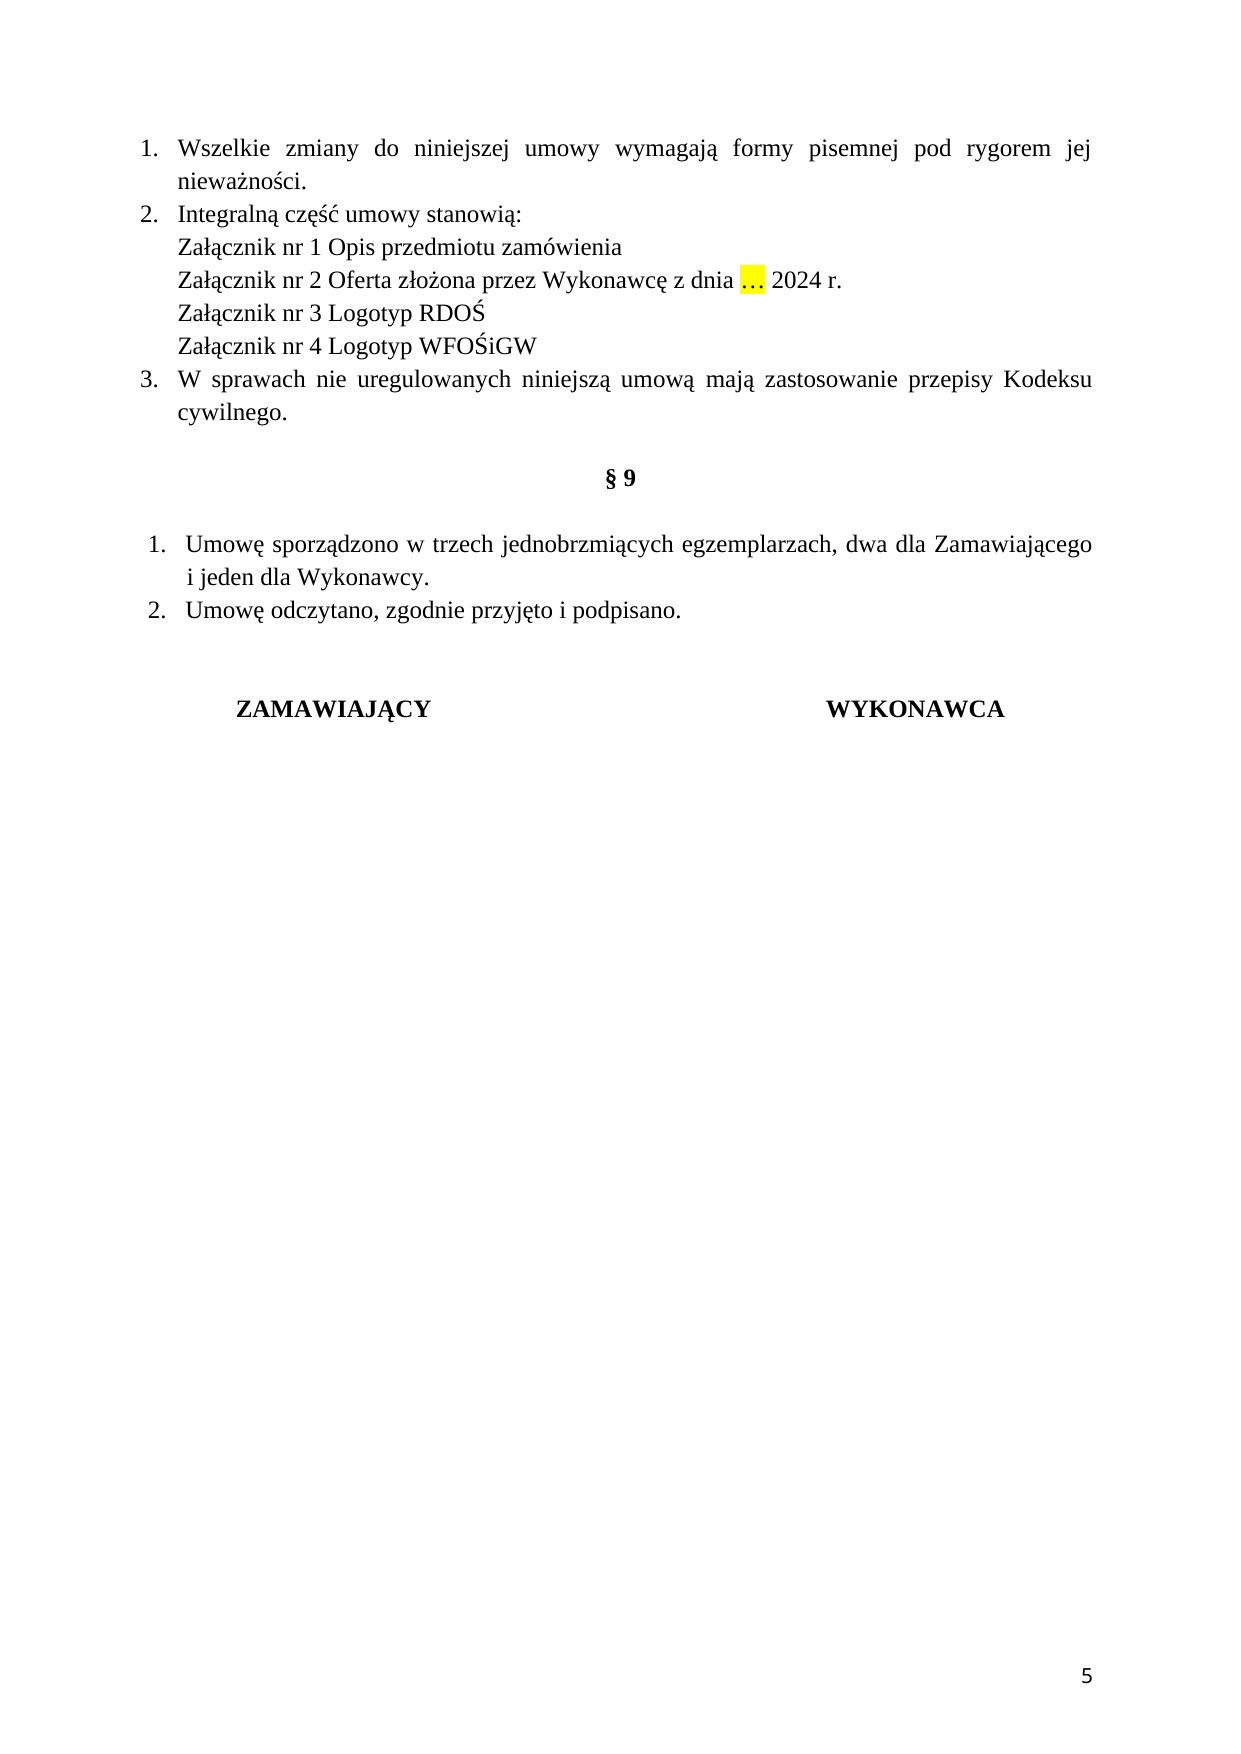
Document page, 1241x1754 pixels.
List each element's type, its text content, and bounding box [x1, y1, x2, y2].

text § 9 [148, 463, 1093, 492]
text Załącznik nr 3 Logotyp RDOŚ [177, 298, 1093, 327]
text Załącznik nr 1 Opis przedmiotu zamówienia [177, 232, 1093, 261]
text Załącznik nr 4 Logotyp WFOŚiGW [177, 331, 1093, 360]
text Załącznik nr 2 Oferta złożona przez Wykonawcę z dnia … 2024 r. [765, 265, 1093, 294]
list Umowę sporządzono w trzech jednobrzmiących egzemplarzach, dwa dla Zamawiającego i jeden dla Wykonawcy. [148, 529, 1093, 591]
text ZAMAWIAJĄCY WYKONAWCA [148, 694, 1093, 723]
list W sprawach nie uregulowanych niniejszą umową mają zastosowanie przepisy Kodeksu cywilnego. [140, 364, 1093, 426]
list Wszelkie zmiany do niniejszej umowy wymagają formy pisemnej pod rygorem jej nieważności. [140, 133, 1093, 195]
list Umowę odczytano, zgodnie przyjęto i podpisano. [148, 595, 1093, 624]
list Integralną część umowy stanowią: [140, 199, 1093, 228]
text Załącznik nr 2 Oferta złożona przez Wykonawcę z dnia … 2024 r. [177, 265, 740, 294]
